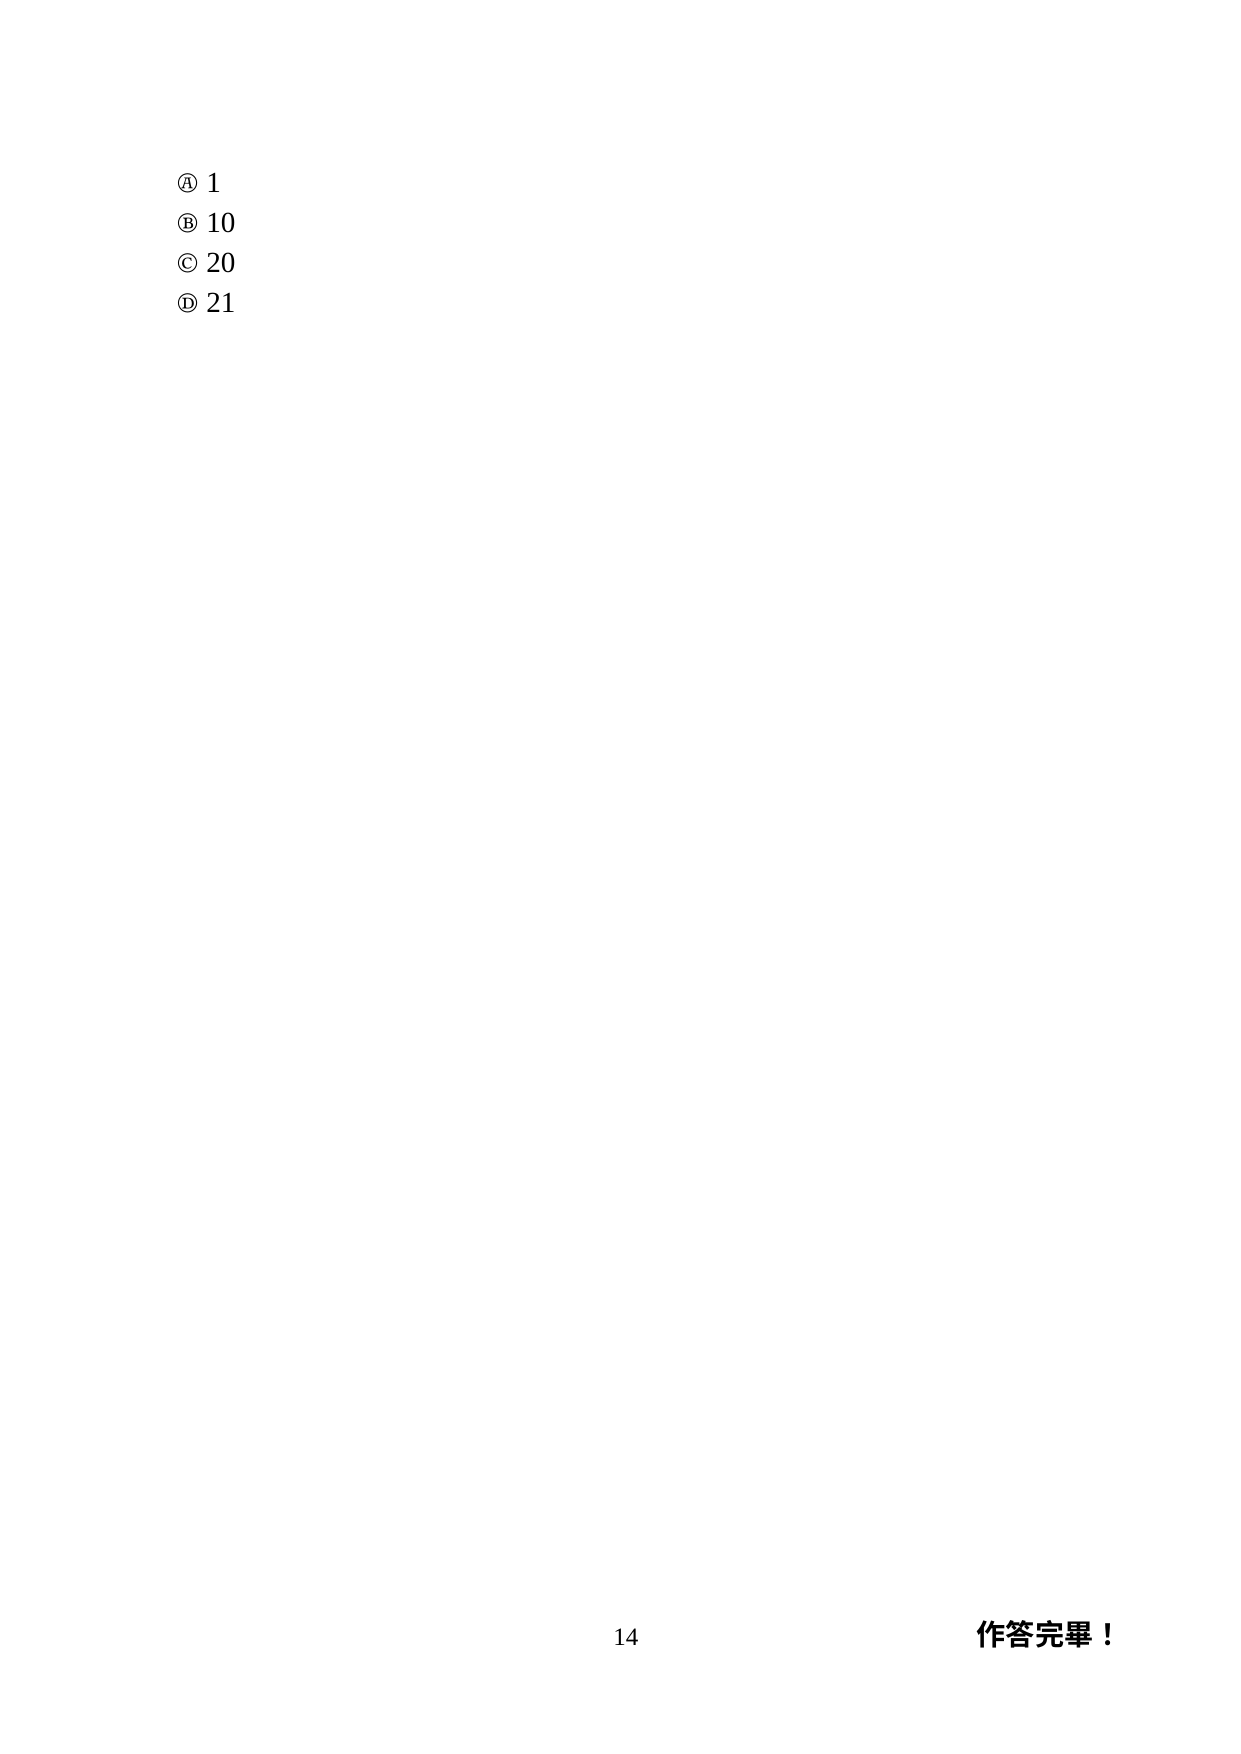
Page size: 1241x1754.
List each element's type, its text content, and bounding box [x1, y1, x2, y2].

text Ⓐ 1 [176, 163, 1122, 202]
text Ⓑ 10 [176, 202, 1122, 242]
text Ⓒ 20 [176, 242, 1122, 282]
text Ⓓ 21 [176, 282, 1122, 321]
